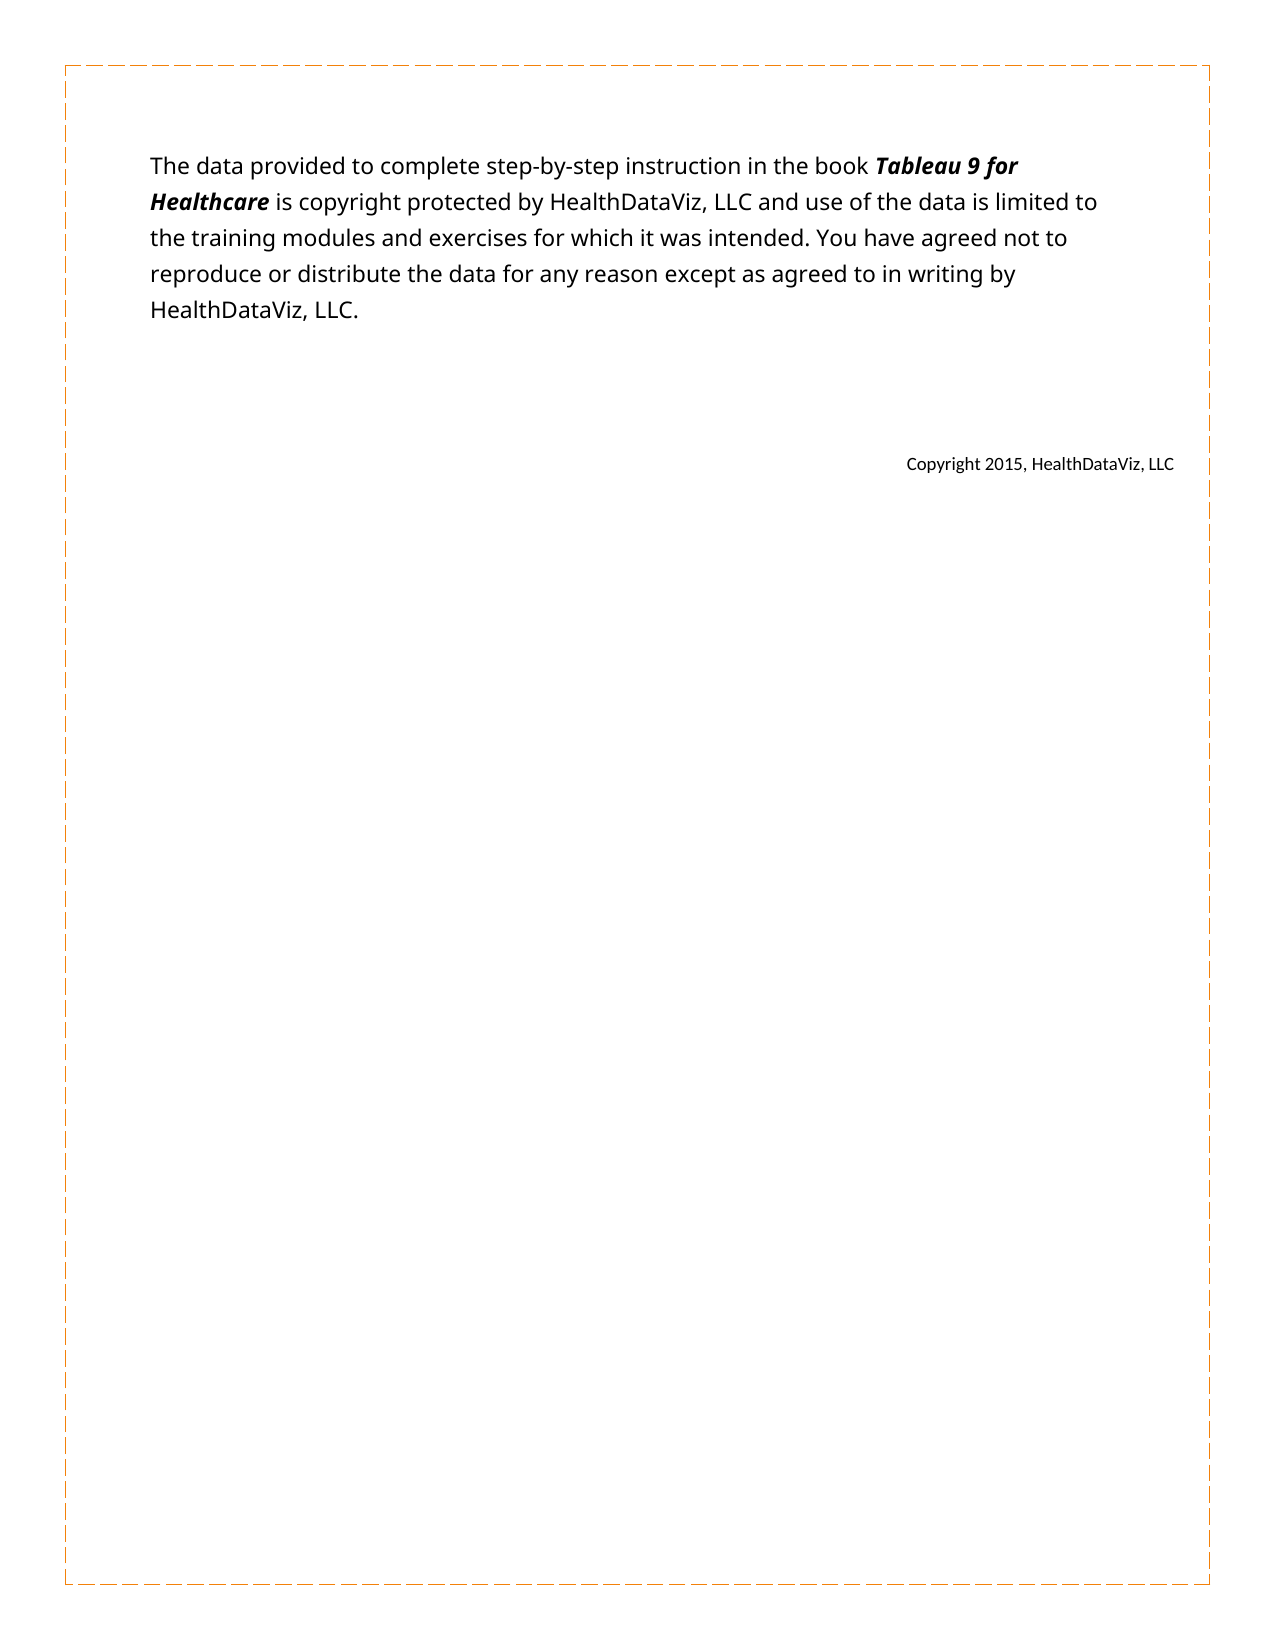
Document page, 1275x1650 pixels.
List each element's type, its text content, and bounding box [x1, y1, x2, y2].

text The data provided to complete step-by-step instruction in the book Tableau 9 for Healthcare is copyright protected by HealthDataViz, LLC and use of the data is limited to the training modules and exercises for which it was intended. You have agreed not to reproduce or distribute the data for any reason except as agreed to in writing by HealthDataViz, LLC. [150, 150, 1125, 325]
